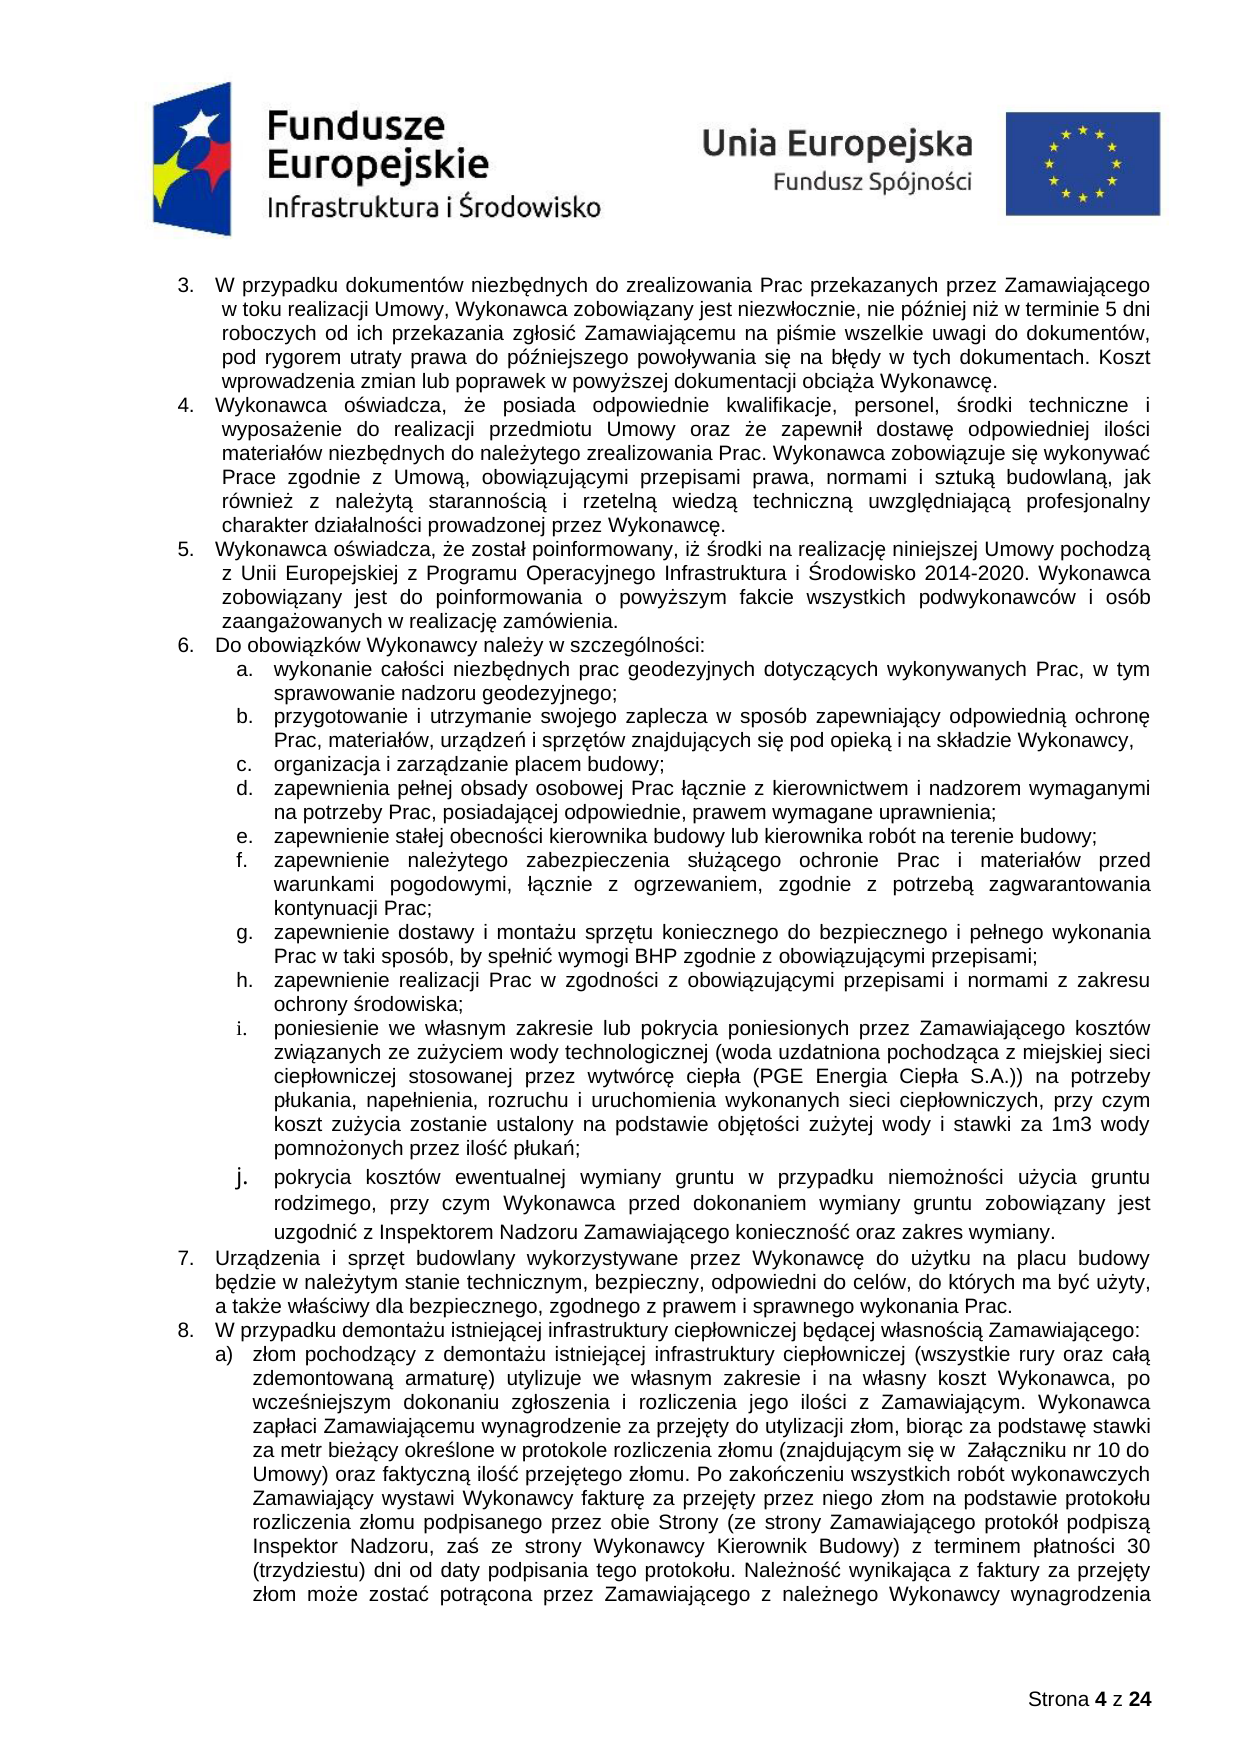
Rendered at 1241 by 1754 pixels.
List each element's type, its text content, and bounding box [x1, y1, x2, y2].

list zapewnienie należytego zabezpieczenia służącego ochronie Prac i materiałów przed warunkami pogodowymi, łącznie z ogrzewaniem, zgodnie z potrzebą zagwarantowania kontynuacji Prac; [236, 848, 1152, 920]
list Do obowiązków Wykonawcy należy w szczególności: [177, 632, 1152, 656]
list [215, 1342, 1152, 1606]
list Urządzenia i sprzęt budowlany wykorzystywane przez Wykonawcę do użytku na placu budowy będzie w należytym stanie technicznym, bezpieczny, odpowiedni do celów, do których ma być użyty, a także właściwy dla bezpiecznego, zgodnego z prawem i sprawnego wykonania Prac. [177, 1246, 1152, 1318]
list zapewnienie realizacji Prac w zgodności z obowiązującymi przepisami i normami z zakresu ochrony środowiska; [236, 968, 1152, 1016]
list W przypadku demontażu istniejącej infrastruktury ciepłowniczej będącej własnością Zamawiającego: [177, 1318, 1152, 1342]
list pokrycia kosztów ewentualnej wymiany gruntu w przypadku niemożności użycia gruntu rodzimego, przy czym Wykonawca przed dokonaniem wymiany gruntu zobowiązany jest uzgodnić z Inspektorem Nadzoru Zamawiającego konieczność oraz zakres wymiany. [236, 1160, 1152, 1246]
list zapewnienie dostawy i montażu sprzętu koniecznego do bezpiecznego i pełnego wykonania Prac w taki sposób, by spełnić wymogi BHP zgodnie z obowiązującymi przepisami; [236, 920, 1152, 968]
list W przypadku dokumentów niezbędnych do zrealizowania Prac przekazanych przez Zamawiającego w toku realizacji Umowy, Wykonawca zobowiązany jest niezwłocznie, nie później niż w terminie 5 dni roboczych od ich przekazania zgłosić Zamawiającemu na piśmie wszelkie uwagi do dokumentów, pod rygorem utraty prawa do późniejszego powoływania się na błędy w tych dokumentach. Koszt wprowadzenia zmian lub poprawek w powyższej dokumentacji obciąża Wykonawcę. [177, 274, 1152, 393]
list zapewnienie stałej obecności kierownika budowy lub kierownika robót na terenie budowy; [236, 824, 1152, 848]
list przygotowanie i utrzymanie swojego zaplecza w sposób zapewniający odpowiednią ochronę Prac, materiałów, urządzeń i sprzętów znajdujących się pod opieką i na składzie Wykonawcy, [236, 704, 1152, 752]
list zapewnienia pełnej obsady osobowej Prac łącznie z kierownictwem i nadzorem wymaganymi na potrzeby Prac, posiadającej odpowiednie, prawem wymagane uprawnienia; [236, 776, 1152, 824]
list poniesienie we własnym zakresie lub pokrycia poniesionych przez Zamawiającego kosztów związanych ze zużyciem wody technologicznej (woda uzdatniona pochodząca z miejskiej sieci ciepłowniczej stosowanej przez wytwórcę ciepła (PGE Energia Ciepła S.A.)) na potrzeby płukania, napełnienia, rozruchu i uruchomienia wykonanych sieci ciepłowniczych, przy czym koszt zużycia zostanie ustalony na podstawie objętości zużytej wody i stawki za 1m3 wody pomnożonych przez ilość płukań; [236, 1016, 1152, 1160]
list organizacja i zarządzanie placem budowy; [236, 752, 1152, 776]
list wykonanie całości niezbędnych prac geodezyjnych dotyczących wykonywanych Prac, w tym sprawowanie nadzoru geodezyjnego; [236, 656, 1152, 704]
list Wykonawca oświadcza, że posiada odpowiednie kwalifikacje, personel, środki techniczne i wyposażenie do realizacji przedmiotu Umowy oraz że zapewnił dostawę odpowiedniej ilości materiałów niezbędnych do należytego zrealizowania Prac. Wykonawca zobowiązuje się wykonywać Prace zgodnie z Umową, obowiązującymi przepisami prawa, normami i sztuką budowlaną, jak również z należytą starannością i rzetelną wiedzą techniczną uwzględniającą profesjonalny charakter działalności prowadzonej przez Wykonawcę. [177, 393, 1152, 537]
list Wykonawca oświadcza, że został poinformowany, iż środki na realizację niniejszej Umowy pochodzą z Unii Europejskiej z Programu Operacyjnego Infrastruktura i Środowisko 2014-2020. Wykonawca zobowiązany jest do poinformowania o powyższym fakcie wszystkich podwykonawców i osób zaangażowanych w realizację zamówienia. [177, 537, 1152, 632]
